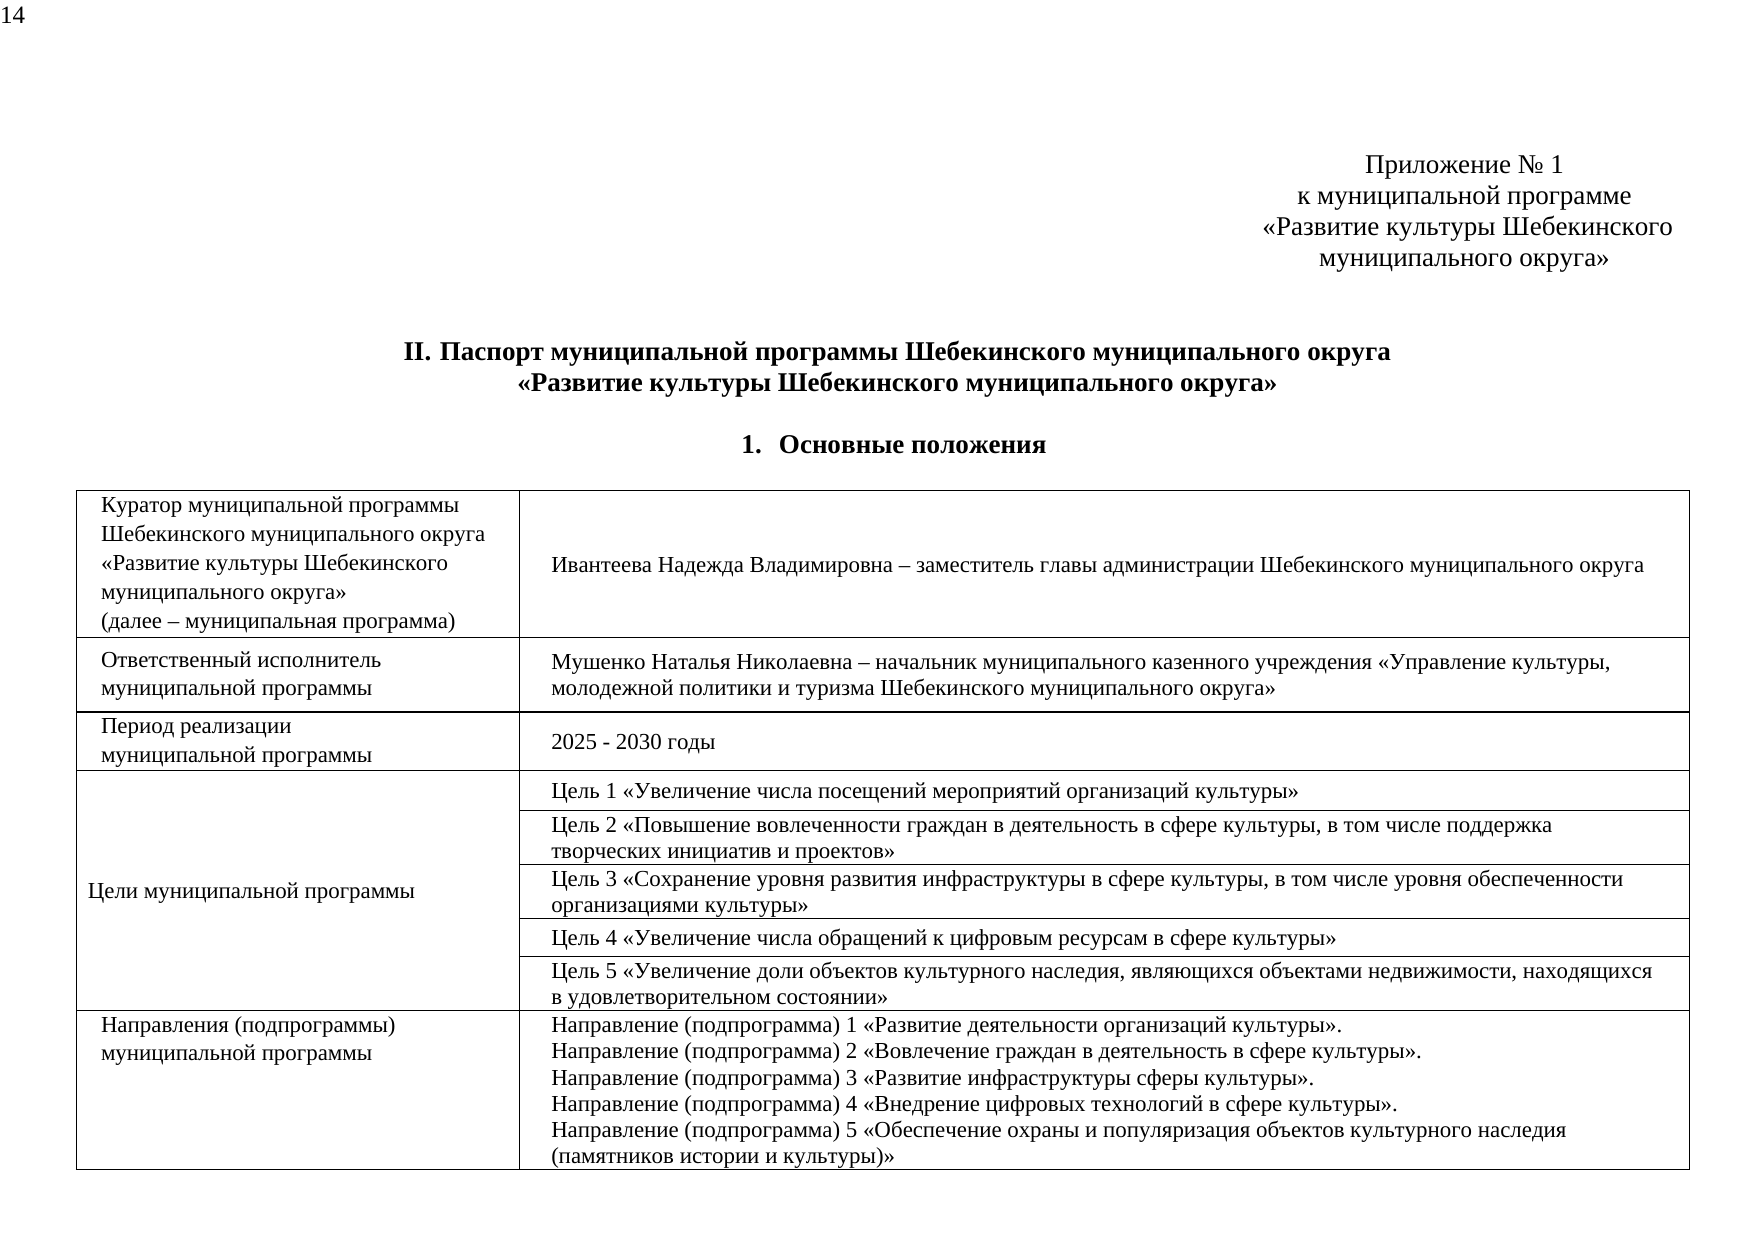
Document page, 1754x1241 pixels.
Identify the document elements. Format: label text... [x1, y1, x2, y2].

table_cell Цель 2 «Повышение вовлеченности граждан в деятельность в сфере культуры, в том числе поддержка творческих инициатив и проектов» [520, 811, 1689, 864]
table_cell Направления (подпрограммы) муниципальной программы [77, 1011, 519, 1169]
list Основные положения [84, 428, 1703, 459]
table_cell Цель 1 «Увеличение числа посещений мероприятий организаций культуры» [520, 771, 1689, 810]
table_cell Цели муниципальной программы [77, 771, 519, 1010]
table_cell Цель 5 «Увеличение доли объектов культурного наследия, являющихся объектами недвижимости, находящихся в удовлетворительном состоянии» [520, 957, 1689, 1010]
table_cell Ответственный исполнитель муниципальной программы [77, 638, 519, 711]
text муниципального округа» [1243, 241, 1686, 272]
table_cell Направление (подпрограмма) 1 «Развитие деятельности организаций культуры». Направление (подпрограмма) 2 «Вовлечение граждан в деятельность в сфере культуры». Направление (подпрограмма) 3 «Развитие инфраструктуры сферы культуры». Направление (подпрограмма) 4 «Внедрение цифровых технологий в сфере культуры». Направление (подпрограмма) 5 «Обеспечение охраны и популяризация объектов культурного наследия (памятников истории и культуры)» [520, 1011, 1689, 1169]
text к муниципальной программе [1243, 179, 1686, 210]
table_header Ивантеева Надежда Владимировна – заместитель главы администрации Шебекинского муниципального округа [520, 491, 1689, 637]
table_cell 2025 - 2030 годы [520, 713, 1689, 770]
table_cell Мушенко Наталья Николаевна – начальник муниципального казенного учреждения «Управление культуры, молодежной политики и туризма Шебекинского муниципального округа» [520, 638, 1689, 711]
table_header Куратор муниципальной программы Шебекинского муниципального округа «Развитие культуры Шебекинского муниципального округа» (далее – муниципальная программа) [77, 491, 519, 637]
text «Развитие культуры Шебекинского муниципального округа» [91, 366, 1703, 397]
text Приложение № 1 [1243, 148, 1686, 179]
list Паспорт муниципальной программы Шебекинского муниципального округа [91, 334, 1703, 366]
table_cell Цель 4 «Увеличение числа обращений к цифровым ресурсам в сфере культуры» [520, 919, 1689, 956]
text «Развитие культуры Шебекинского [1243, 210, 1686, 241]
table_cell Период реализации муниципальной программы [77, 713, 519, 770]
table_cell Цель 3 «Сохранение уровня развития инфраструктуры в сфере культуры, в том числе уровня обеспеченности организациями культуры» [520, 865, 1689, 917]
